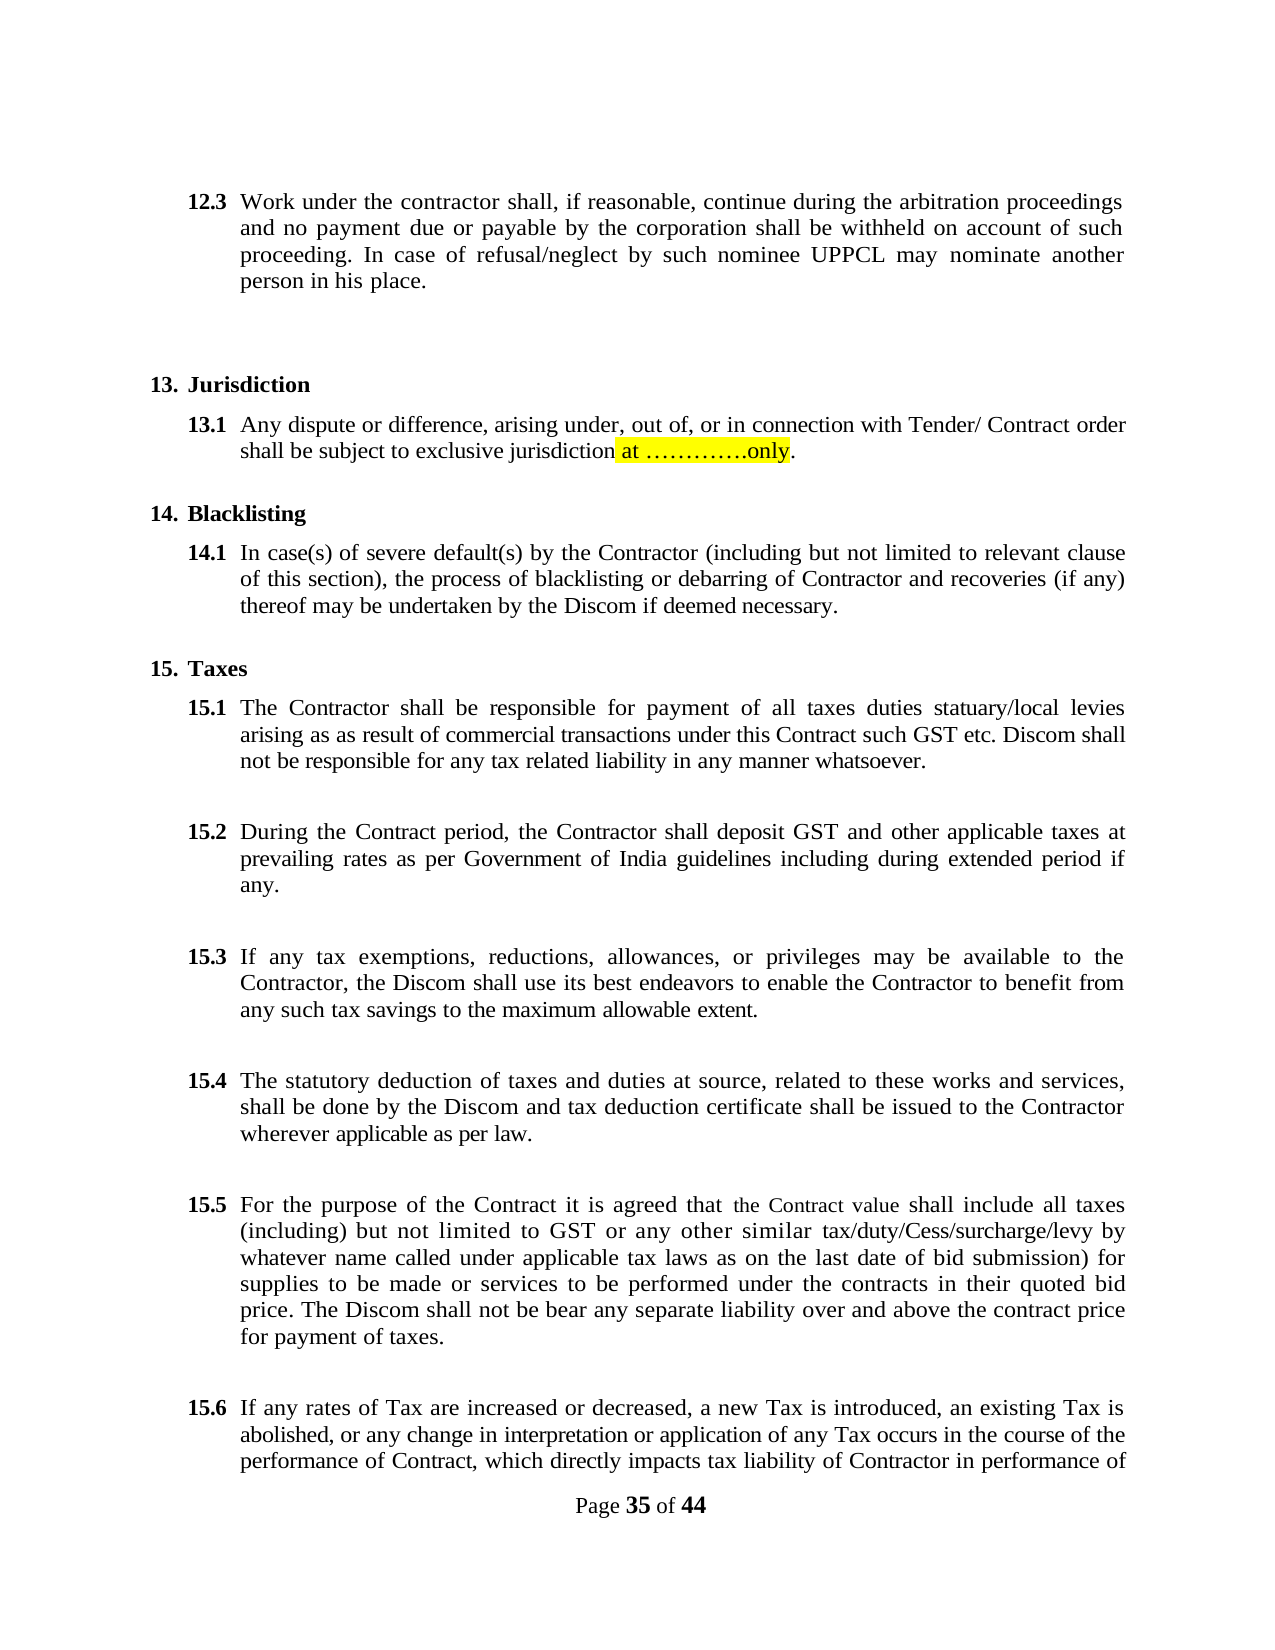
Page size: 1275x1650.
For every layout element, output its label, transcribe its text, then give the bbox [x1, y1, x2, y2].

list The Contractor shall be responsible for payment of all taxes duties statuary/local levies arising as as result of commercial transactions under this Contract such GST etc. Discom shall not be responsible for any tax related liability in any manner whatsoever. [187, 694, 1126, 773]
list If any tax exemptions, reductions, allowances, or privileges may be available to the Contractor, the Discom shall use its best endeavors to enable the Contractor to benefit from any such tax savings to the maximum allowable extent. [187, 943, 1126, 1022]
list During the Contract period, the Contractor shall deposit GST and other applicable taxes at prevailing rates as per Government of India guidelines including during extended period if any. [187, 818, 1126, 897]
subtitle Taxes [150, 655, 1225, 682]
subtitle Jurisdiction [150, 371, 1225, 398]
list Any dispute or difference, arising under, out of, or in connection with Tender/ Contract order shall be subject to exclusive jurisdiction at ………….only. [187, 411, 1126, 463]
list Work under the contractor shall, if reasonable, continue during the arbitration proceedings and no payment due or payable by the corporation shall be withheld on account of such proceeding. In case of refusal/neglect by such nominee UPPCL may nominate another person in his place. [187, 188, 1124, 293]
list The statutory deduction of taxes and duties at source, related to these works and services, shall be done by the Discom and tax deduction certificate shall be issued to the Contractor wherever applicable as per law. [187, 1067, 1125, 1146]
list In case(s) of severe default(s) by the Contractor (including but not limited to relevant clause of this section), the process of blacklisting or debarring of Contractor and recoveries (if any) thereof may be undertaken by the Discom if deemed necessary. [187, 539, 1126, 618]
subtitle Blacklisting [150, 500, 1225, 526]
list For the purpose of the Contract it is agreed that the Contract value shall include all taxes (including) but not limited to GST or any other similar tax/duty/Cess/surcharge/levy by whatever name called under applicable tax laws as on the last date of bid submission) for supplies to be made or services to be performed under the contracts in their quoted bid price. The Discom shall not be bear any separate liability over and above the contract price for payment of taxes. [187, 1191, 1126, 1349]
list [187, 1394, 1126, 1473]
